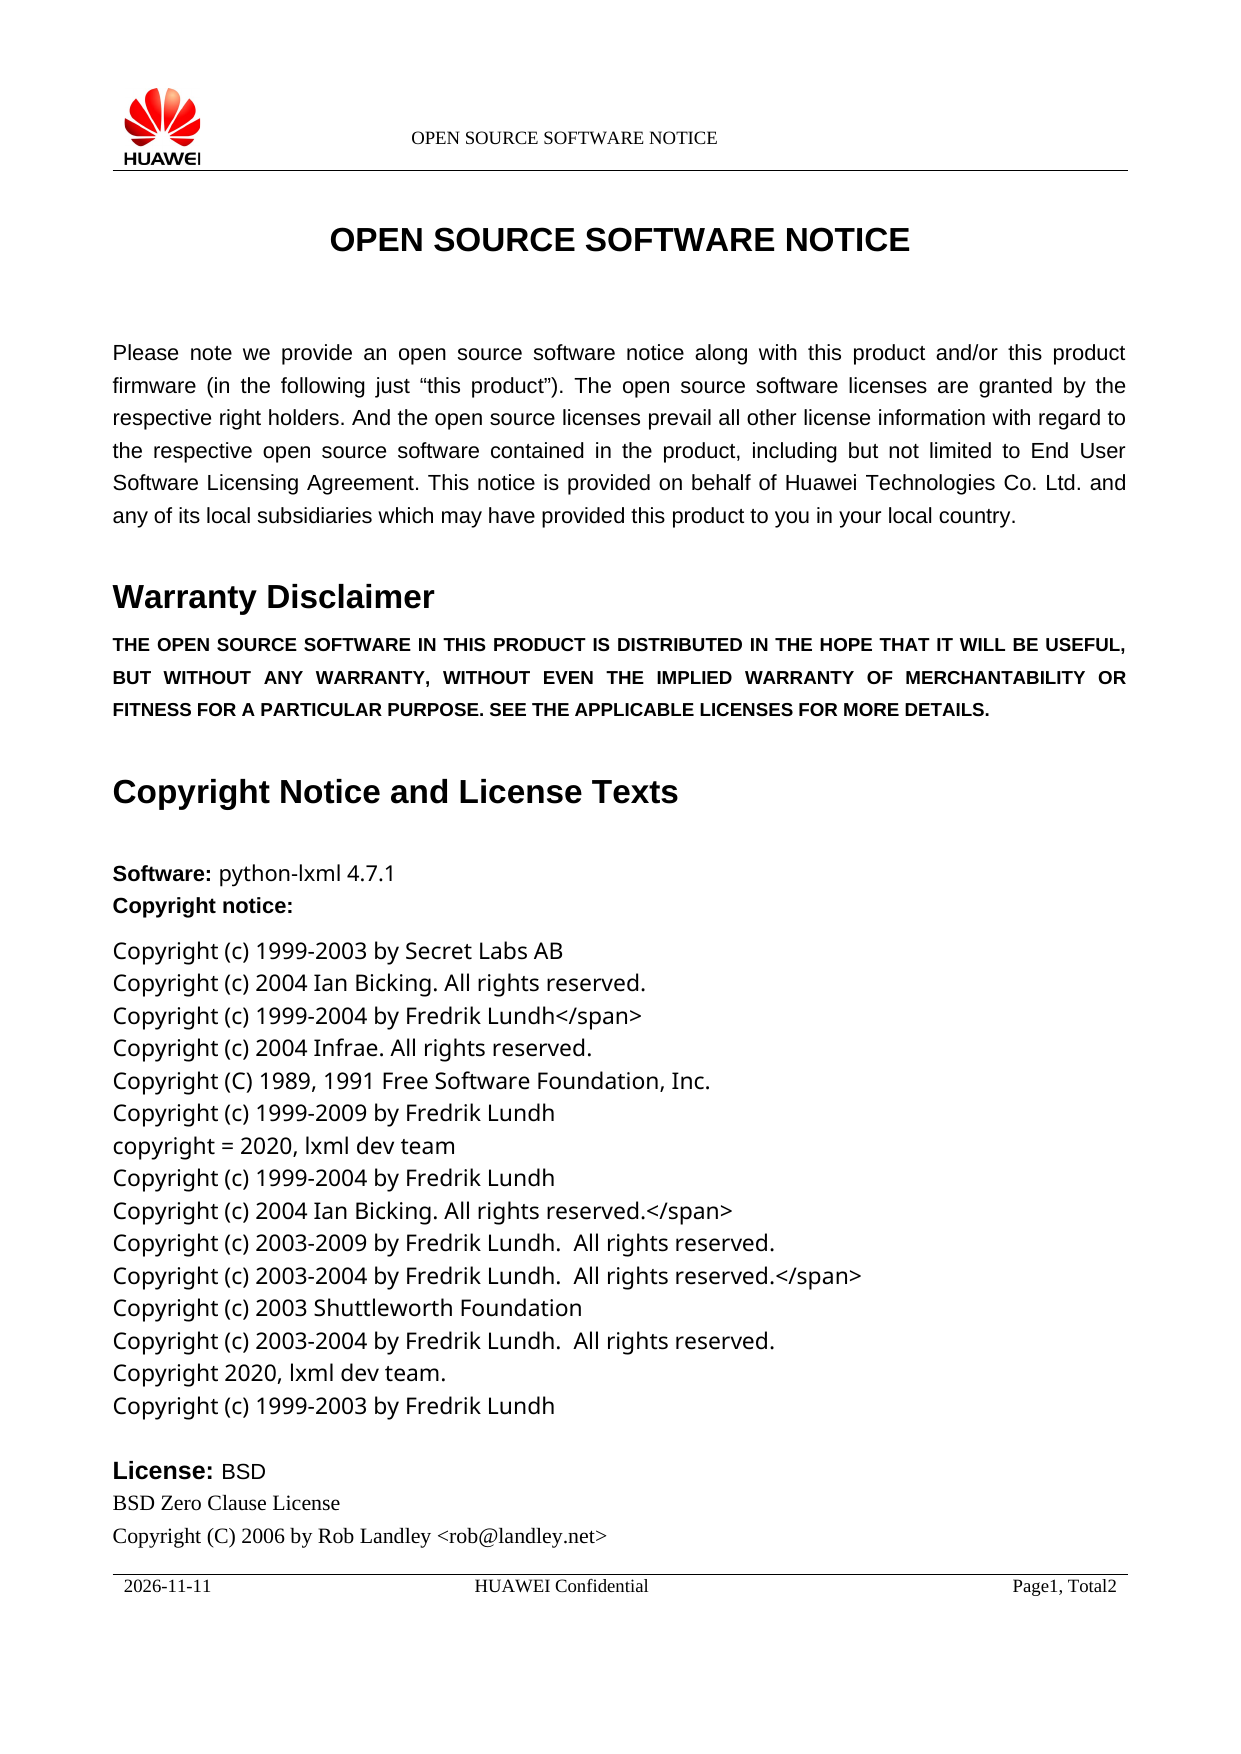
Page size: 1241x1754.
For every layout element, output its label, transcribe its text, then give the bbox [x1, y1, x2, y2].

text Please note we provide an open source software notice along with this product and/or this product firmware (in the following just “this product”). The open source software licenses are granted by the respective right holders. And the open source licenses prevail all other license information with regard to the respective open source software contained in the product, including but not limited to End User Software Licensing Agreement. This notice is provided on behalf of Huawei Technologies Co. Ltd. and any of its local subsidiaries which may have provided this product to you in your local country. [112, 336, 1128, 531]
text Copyright notice: [112, 889, 1128, 921]
title Software: python-lxml 4.7.1 [112, 856, 1128, 889]
text Warranty Disclaimer [112, 564, 1128, 629]
text License: BSD [112, 1454, 1128, 1486]
text The open source software in this product is distributed in the hope that it will be useful, but WITHOUT ANY WARRANTY, without even the implied warranty of MERCHANTABILITY or FITNESS FOR A PARTICULAR PURPOSE. See the applicable licenses for more details. [112, 629, 1128, 726]
picture [124, 88, 201, 165]
text OPEN SOURCE SOFTWARE NOTICE [112, 206, 1128, 271]
text Copyright Notice and License Texts [112, 759, 1128, 824]
text Copyright (c) 1999-2003 by Secret Labs AB Copyright (c) 2004 Ian Bicking. All rights reserved. Copyright (c) 1999-2004 by Fredrik Lundh</span> Copyright (c) 2004 Infrae. All rights reserved. Copyright (C) 1989, 1991 Free Software Foundation, Inc. Copyright (c) 1999-2009 by Fredrik Lundh copyright = 2020, lxml dev team Copyright (c) 1999-2004 by Fredrik Lundh Copyright (c) 2004 Ian Bicking. All rights reserved.</span> Copyright (c) 2003-2009 by Fredrik Lundh. All rights reserved. Copyright (c) 2003-2004 by Fredrik Lundh. All rights reserved.</span> Copyright (c) 2003 Shuttleworth Foundation Copyright (c) 2003-2004 by Fredrik Lundh. All rights reserved. Copyright 2020, lxml dev team. Copyright (c) 1999-2003 by Fredrik Lundh [112, 934, 1128, 1454]
